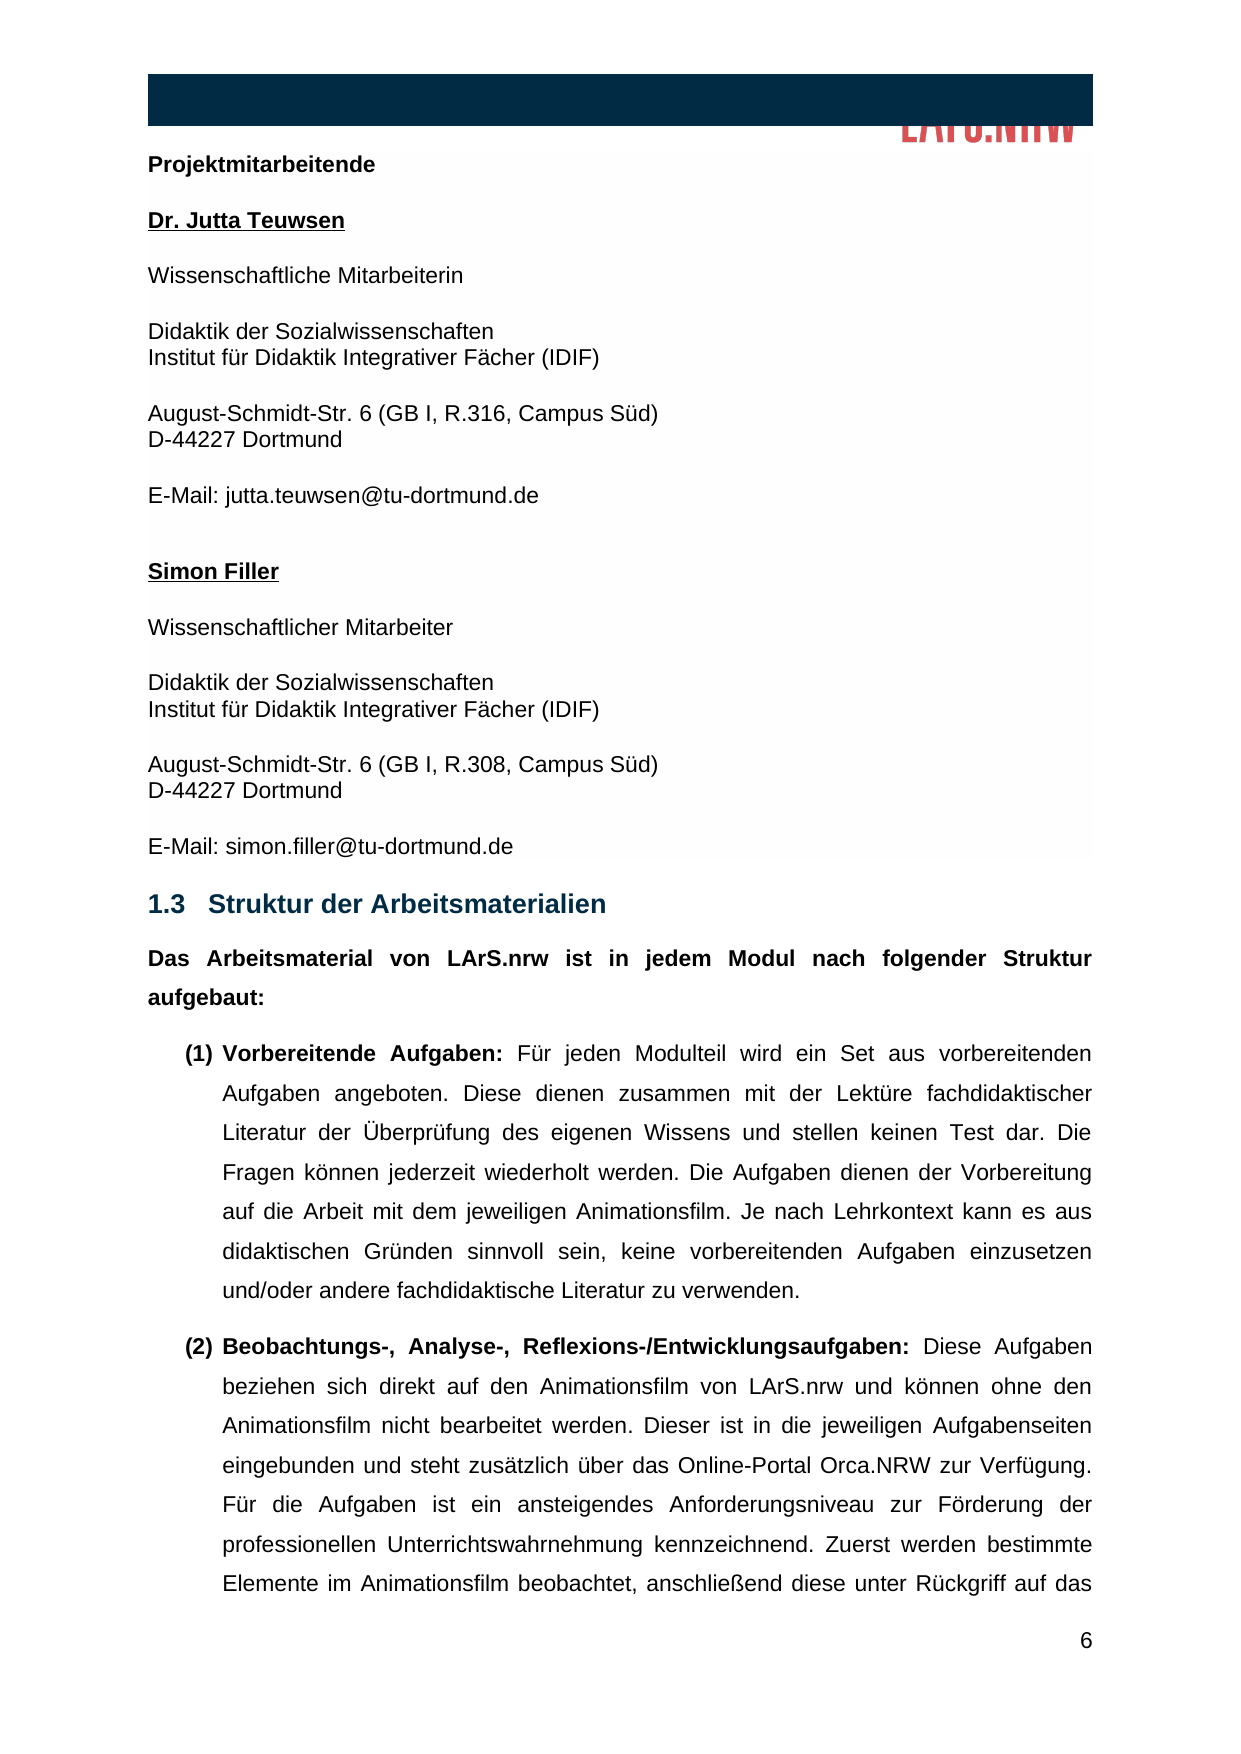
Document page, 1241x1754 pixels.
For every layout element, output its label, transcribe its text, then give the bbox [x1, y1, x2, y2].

text E-Mail: jutta.teuwsen@tu-dortmund.de [148, 482, 1093, 508]
text Das Arbeitsmaterial von LArS.nrw ist in jedem Modul nach folgender Struktur aufgebaut: [148, 945, 1093, 1011]
text Dr. Jutta Teuwsen [148, 207, 1093, 233]
text August-Schmidt-Str. 6 (GB I, R.316, Campus Süd) D-44227 Dortmund [148, 400, 1093, 453]
subtitle Struktur der Arbeitsmaterialien [148, 888, 1093, 920]
text Wissenschaftliche Mitarbeiterin [148, 262, 1093, 289]
list Vorbereitende Aufgaben: Für jeden Modulteil wird ein Set aus vorbereitenden Aufgaben angeboten. Diese dienen zusammen mit der Lektüre fachdidaktischer Literatur der Überprüfung des eigenen Wissens und stellen keinen Test dar. Die Fragen können jederzeit wiederholt werden. Die Aufgaben dienen der Vorbereitung auf die Arbeit mit dem jeweiligen Animationsfilm. Je nach Lehrkontext kann es aus didaktischen Gründen sinnvoll sein, keine vorbereitenden Aufgaben einzusetzen und/oder andere fachdidaktische Literatur zu verwenden. [185, 1040, 1093, 1303]
text Projektmitarbeitende [148, 151, 1093, 178]
text August-Schmidt-Str. 6 (GB I, R.308, Campus Süd) D-44227 Dortmund [148, 751, 1093, 804]
text E-Mail: simon.filler@tu-dortmund.de [148, 833, 1093, 859]
text Wissenschaftlicher Mitarbeiter [148, 614, 1093, 640]
text Simon Filler [148, 558, 1093, 584]
text Didaktik der Sozialwissenschaften Institut für Didaktik Integrativer Fächer (IDIF) [148, 669, 1093, 722]
text Didaktik der Sozialwissenschaften Institut für Didaktik Integrativer Fächer (IDIF) [148, 318, 1093, 371]
picture [886, 126, 1083, 151]
